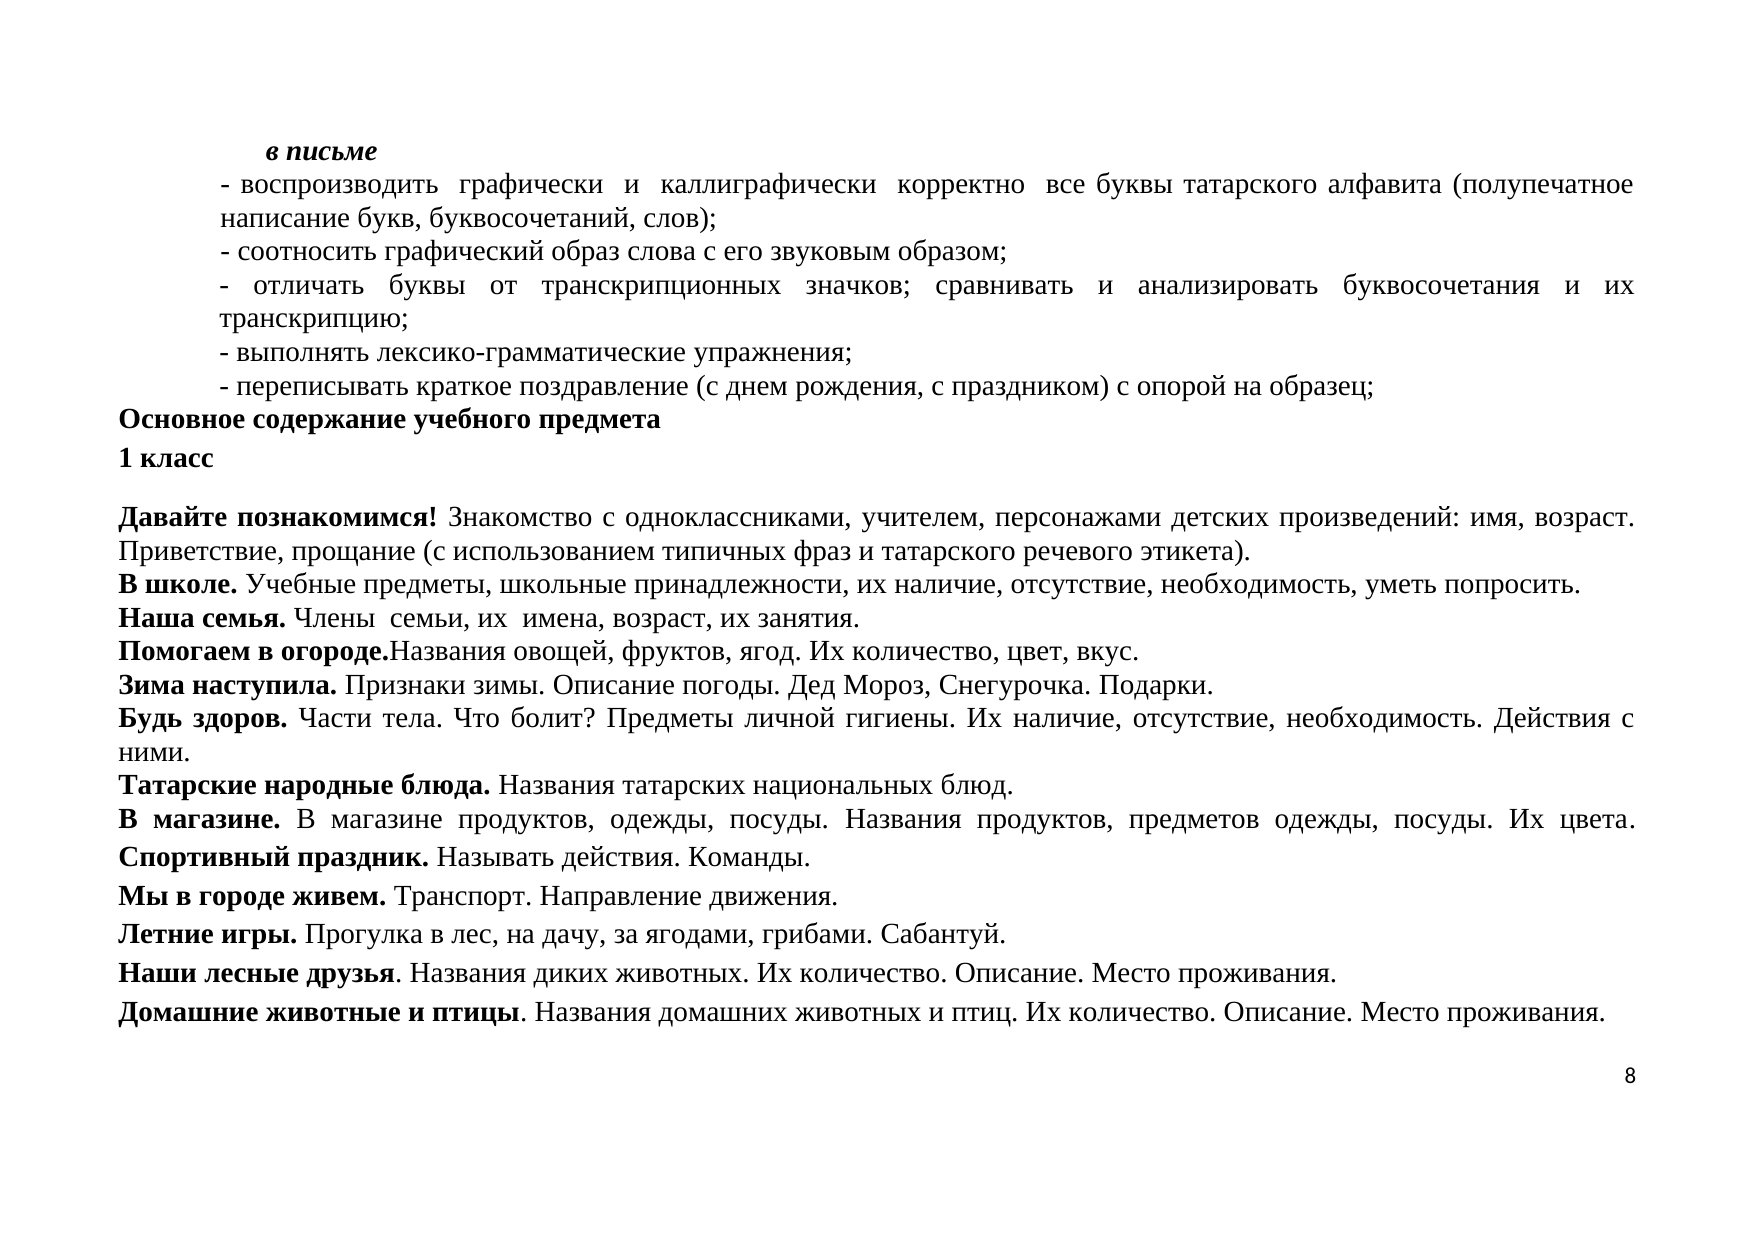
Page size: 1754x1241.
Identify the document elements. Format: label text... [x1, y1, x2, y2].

text Наши лесные друзья. Названия диких животных. Их количество. Описание. Место проживания. [118, 955, 1636, 989]
text - соотносить графический образ слова с его звуковым образом; [220, 233, 1636, 267]
text Помогаем в огороде.Названия овощей, фруктов, ягод. Их количество, цвет, вкус. [118, 633, 1636, 667]
text Зима наступила. Признаки зимы. Описание погоды. Дед Мороз, Снегурочка. Подарки. [118, 667, 1636, 700]
text Давайте познакомимся! Знакомство с одноклассниками, учителем, персонажами детских произведений: имя, возраст. Приветствие, прощание (с использованием типичных фраз и татарского речевого этикета). [118, 499, 1636, 566]
text - отличать буквы от транскрипционных значков; сравнивать и анализировать буквосочетания и их транскрипцию; [219, 267, 1636, 334]
text Летние игры. Прогулка в лес, на дачу, за ягодами, грибами. Сабантуй. [118, 917, 1636, 950]
text в письме [220, 133, 1636, 166]
text 1 класс [118, 440, 1663, 473]
text Мы в городе живем. Транспорт. Направление движения. [118, 878, 1636, 912]
text Домашние животные и птицы. Названия домашних животных и птиц. Их количество. Описание. Место проживания. [118, 994, 1636, 1027]
text Основное содержание учебного предмета [118, 401, 1661, 435]
text - воспроизводить графически и каллиграфически корректно все буквы татарского алфавита (полупечатное написание букв, буквосочетаний, слов); [220, 166, 1636, 233]
text - переписывать краткое поздравление (с днем рождения, с праздником) с опорой на образец; [219, 368, 1636, 401]
text - выполнять лексико-грамматические упражнения; [219, 334, 1636, 368]
text Татарские народные блюда. Названия татарских национальных блюд. [118, 767, 1636, 801]
text Наша семья. Члены семьи, их имена, возраст, их занятия. [118, 600, 1636, 633]
text В школе. Учебные предметы, школьные принадлежности, их наличие, отсутствие, необходимость, уметь попросить. [118, 566, 1636, 600]
text Будь здоров. Части тела. Что болит? Предметы личной гигиены. Их наличие, отсутствие, необходимость. Действия с ними. [118, 700, 1636, 767]
text В магазине. В магазине продуктов, одежды, посуды. Названия продуктов, предметов одежды, посуды. Их цвета. Спортивный праздник. Называть действия. Команды. [118, 801, 1636, 873]
